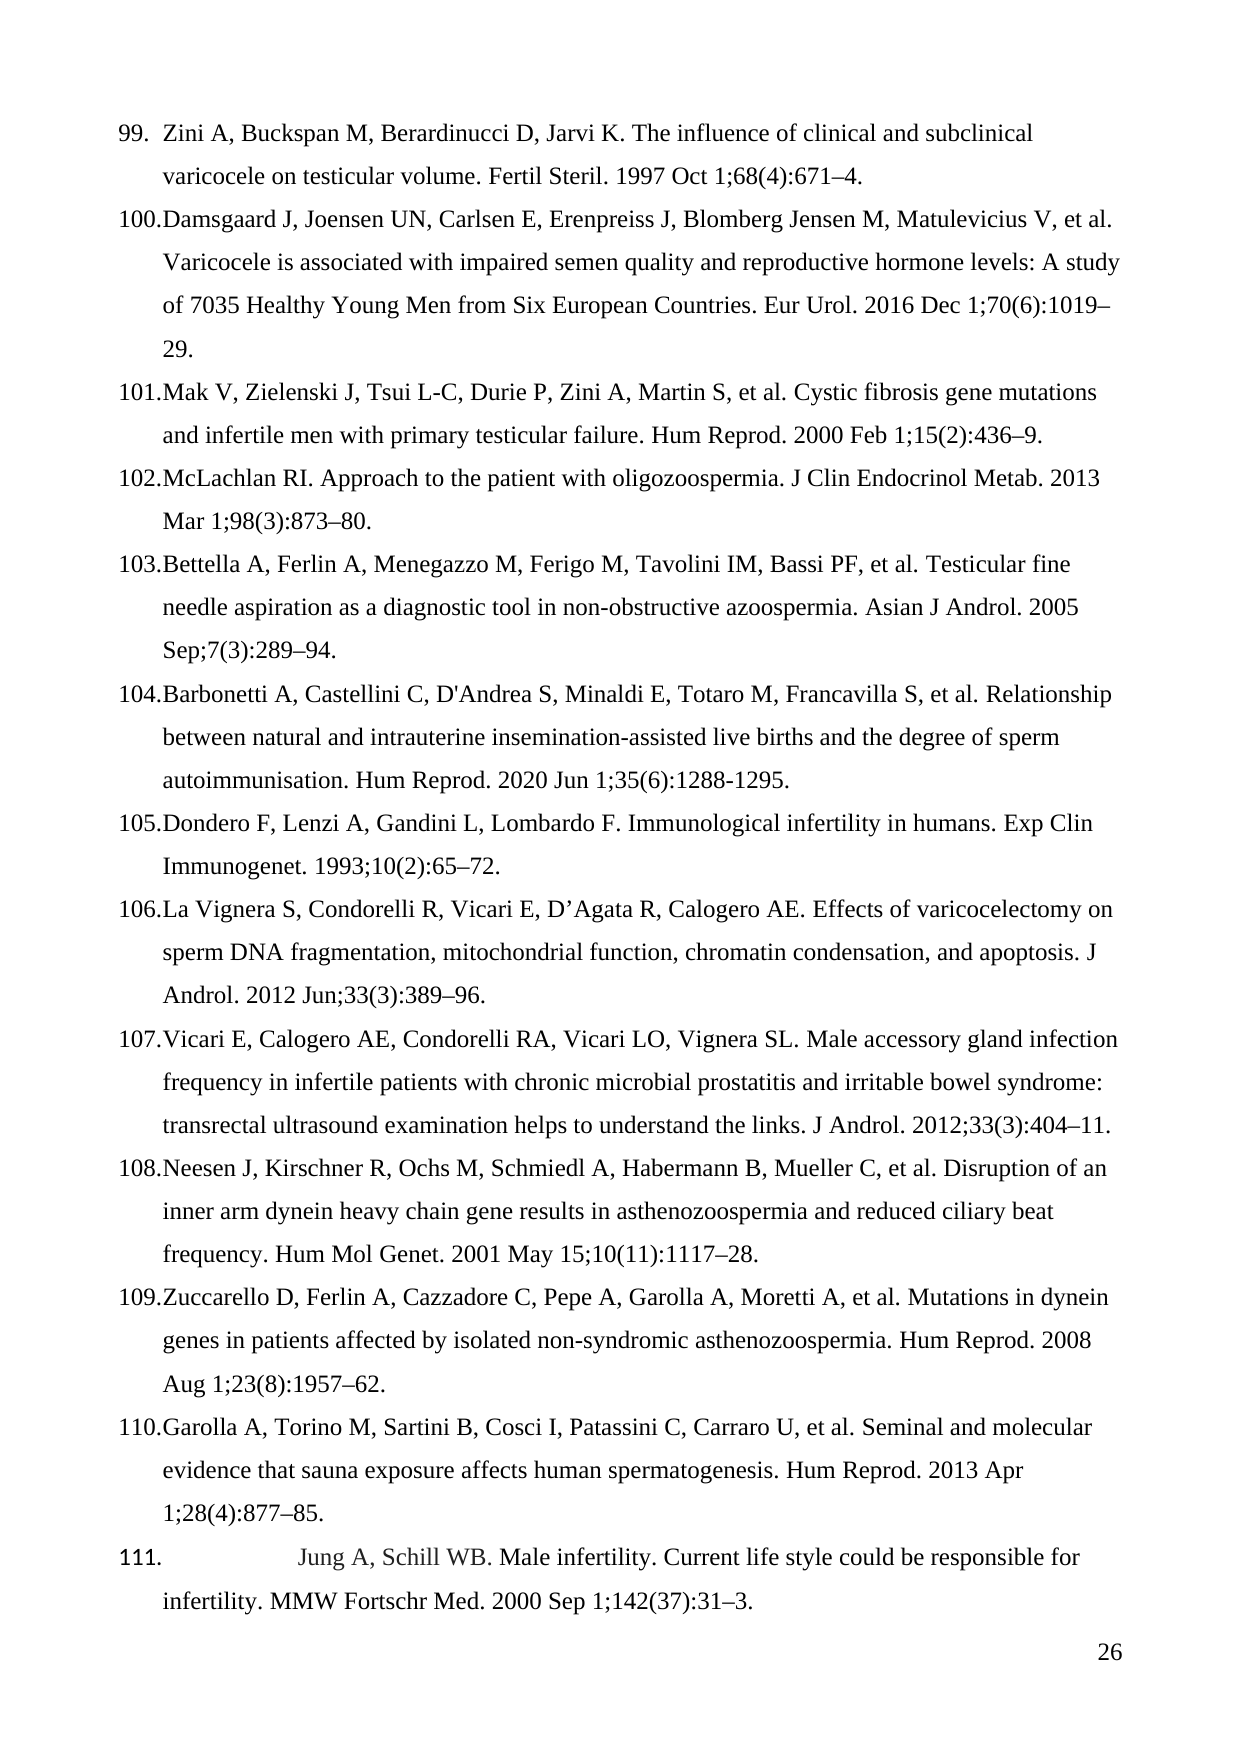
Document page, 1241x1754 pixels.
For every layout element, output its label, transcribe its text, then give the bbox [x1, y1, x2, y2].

list Garolla A, Torino M, Sartini B, Cosci I, Patassini C, Carraro U, et al. Seminal and molecular evidence that sauna exposure affects human spermatogenesis. Hum Reprod. 2013 Apr 1;28(4):877–85. [118, 1412, 1122, 1527]
list Barbonetti A, Castellini C, D'Andrea S, Minaldi E, Totaro M, Francavilla S, et al. Relationship between natural and intrauterine insemination-assisted live births and the degree of sperm autoimmunisation. Hum Reprod. 2020 Jun 1;35(6):1288-1295. [118, 679, 1122, 794]
list Zuccarello D, Ferlin A, Cazzadore C, Pepe A, Garolla A, Moretti A, et al. Mutations in dynein genes in patients affected by isolated non-syndromic asthenozoospermia. Hum Reprod. 2008 Aug 1;23(8):1957–62. [118, 1282, 1122, 1397]
list Bettella A, Ferlin A, Menegazzo M, Ferigo M, Tavolini IM, Bassi PF, et al. Testicular fine needle aspiration as a diagnostic tool in non-obstructive azoospermia. Asian J Androl. 2005 Sep;7(3):289–94. [118, 549, 1122, 664]
list Neesen J, Kirschner R, Ochs M, Schmiedl A, Habermann B, Mueller C, et al. Disruption of an inner arm dynein heavy chain gene results in asthenozoospermia and reduced ciliary beat frequency. Hum Mol Genet. 2001 May 15;10(11):1117–28. [118, 1153, 1122, 1268]
list McLachlan RI. Approach to the patient with oligozoospermia. J Clin Endocrinol Metab. 2013 Mar 1;98(3):873–80. [118, 463, 1122, 535]
list La Vignera S, Condorelli R, Vicari E, D’Agata R, Calogero AE. Effects of varicocelectomy on sperm DNA fragmentation, mitochondrial function, chromatin condensation, and apoptosis. J Androl. 2012 Jun;33(3):389–96. [118, 894, 1122, 1009]
list Zini A, Buckspan M, Berardinucci D, Jarvi K. The influence of clinical and subclinical varicocele on testicular volume. Fertil Steril. 1997 Oct 1;68(4):671–4. [118, 118, 1122, 190]
list Vicari E, Calogero AE, Condorelli RA, Vicari LO, Vignera SL. Male accessory gland infection frequency in infertile patients with chronic microbial prostatitis and irritable bowel syndrome: transrectal ultrasound examination helps to understand the links. J Androl. 2012;33(3):404–11. [118, 1024, 1122, 1139]
list Mak V, Zielenski J, Tsui L-C, Durie P, Zini A, Martin S, et al. Cystic fibrosis gene mutations and infertile men with primary testicular failure. Hum Reprod. 2000 Feb 1;15(2):436–9. [118, 377, 1122, 449]
list Dondero F, Lenzi A, Gandini L, Lombardo F. Immunological infertility in humans. Exp Clin Immunogenet. 1993;10(2):65–72. [118, 808, 1122, 880]
list Jung A, Schill WB. Male infertility. Current life style could be responsible for infertility. MMW Fortschr Med. 2000 Sep 1;142(37):31–3. [118, 1541, 1122, 1615]
list Damsgaard J, Joensen UN, Carlsen E, Erenpreiss J, Blomberg Jensen M, Matulevicius V, et al. Varicocele is associated with impaired semen quality and reproductive hormone levels: A study of 7035 Healthy Young Men from Six European Countries. Eur Urol. 2016 Dec 1;70(6):1019–29. [118, 204, 1122, 362]
